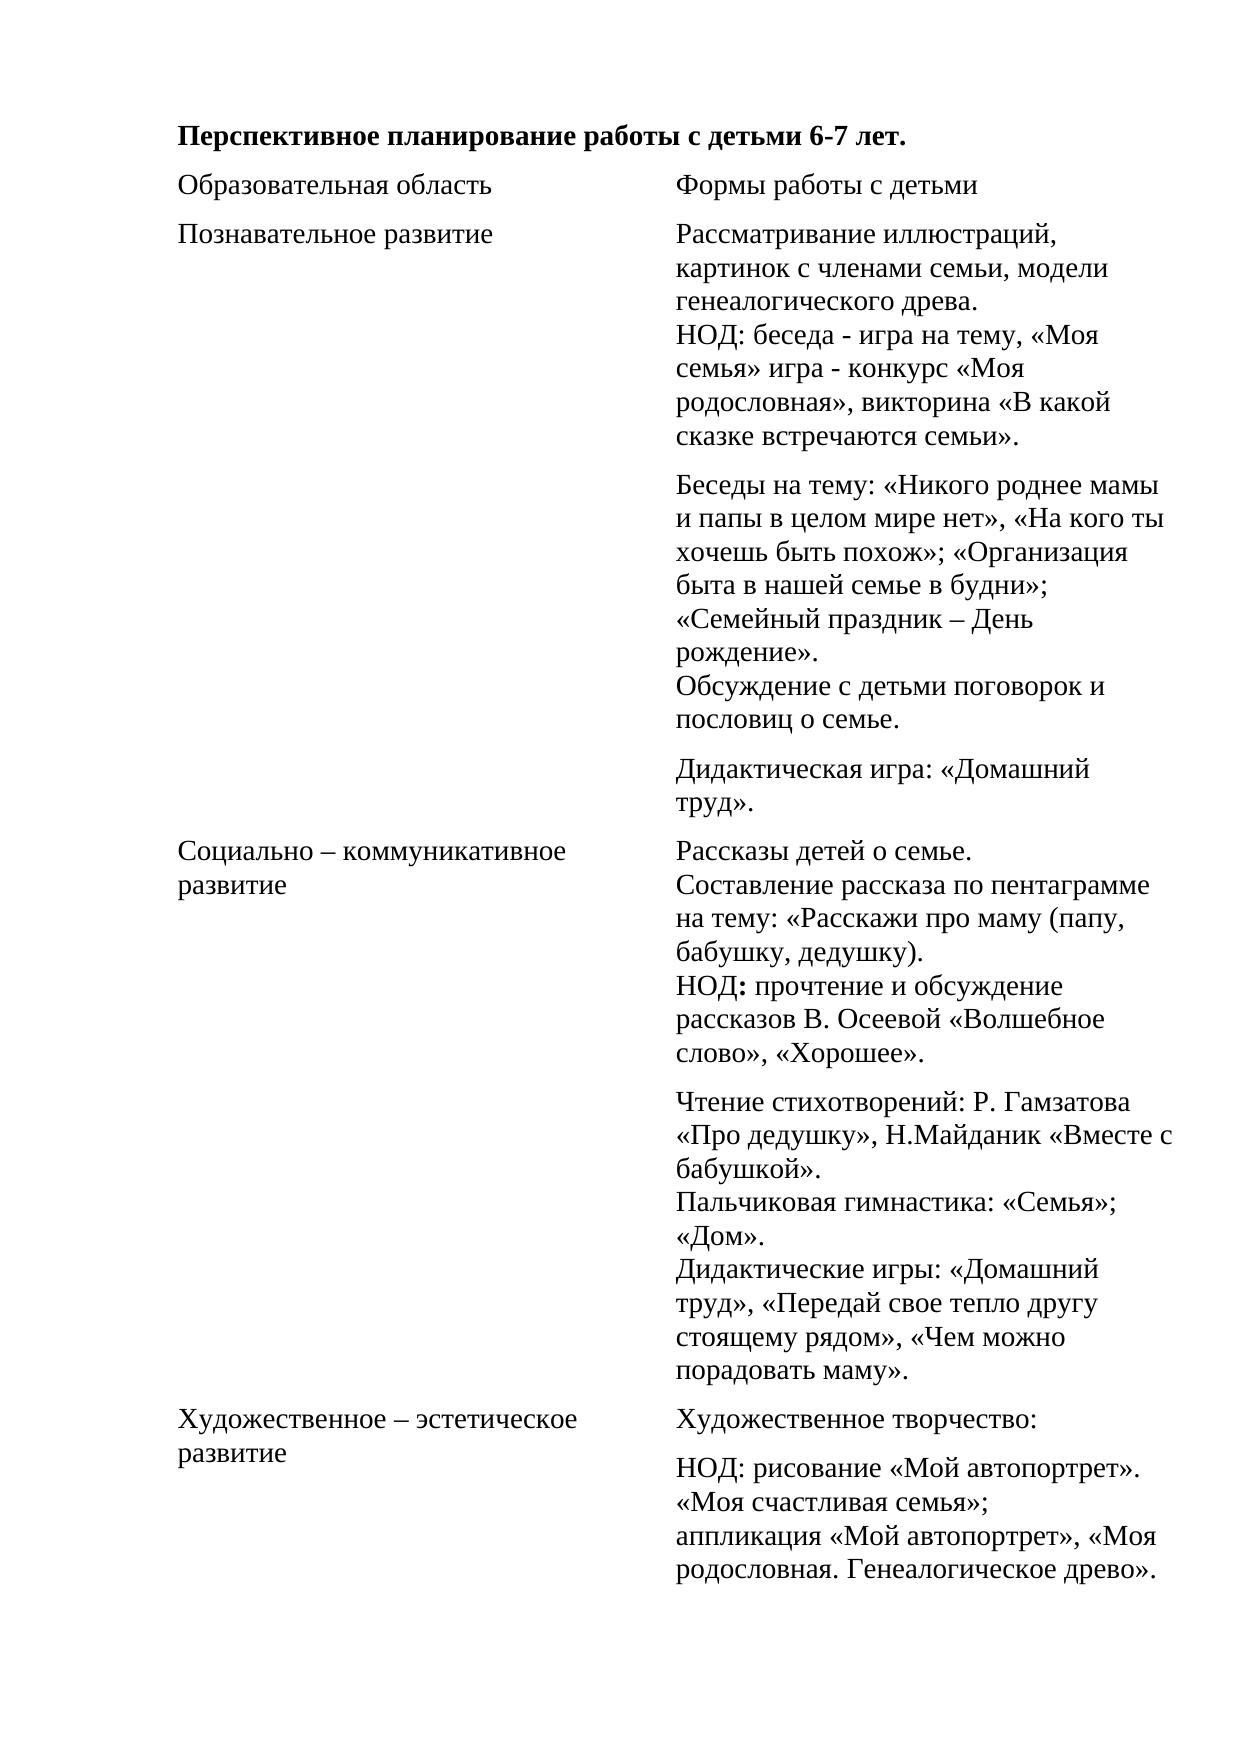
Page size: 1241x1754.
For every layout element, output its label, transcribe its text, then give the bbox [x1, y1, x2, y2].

table_cell Познавательное развитие [177, 216, 676, 833]
table_cell Рассказы детей о семье. Составление рассказа по пентаграмме на тему: «Расскажи про маму (папу, бабушку, дедушку). НОД: прочтение и обсуждение рассказов В. Осеевой «Волшебное слово», «Хорошее». Чтение стихотворений: Р. Гамзатова «Про дедушку», Н.Майданик «Вместе с бабушкой». Пальчиковая гимнастика: «Семья»; «Дом». Дидактические игры: «Домашний труд», «Передай свое тепло другу стоящему рядом», «Чем можно порадовать маму». [676, 834, 1174, 1401]
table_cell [177, 1401, 676, 1600]
table_header Формы работы с детьми [676, 167, 1174, 216]
table_header Образовательная область [177, 167, 676, 216]
text Перспективное планирование работы с детьми 6-7 лет. [177, 118, 1152, 152]
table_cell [676, 1401, 1174, 1600]
table_cell Рассматривание иллюстраций, картинок с членами семьи, модели генеалогического древа. НОД: беседа - игра на тему, «Моя семья» игра - конкурс «Моя родословная», викторина «В какой сказке встречаются семьи». Беседы на тему: «Никого роднее мамы и папы в целом мире нет», «На кого ты хочешь быть похож»; «Организация быта в нашей семье в будни»; «Семейный праздник – День рождение». Обсуждение с детьми поговорок и пословиц о семье. Дидактическая игра: «Домашний труд». [676, 216, 1174, 833]
table_cell Социально – коммуникативное развитие [177, 834, 676, 1401]
